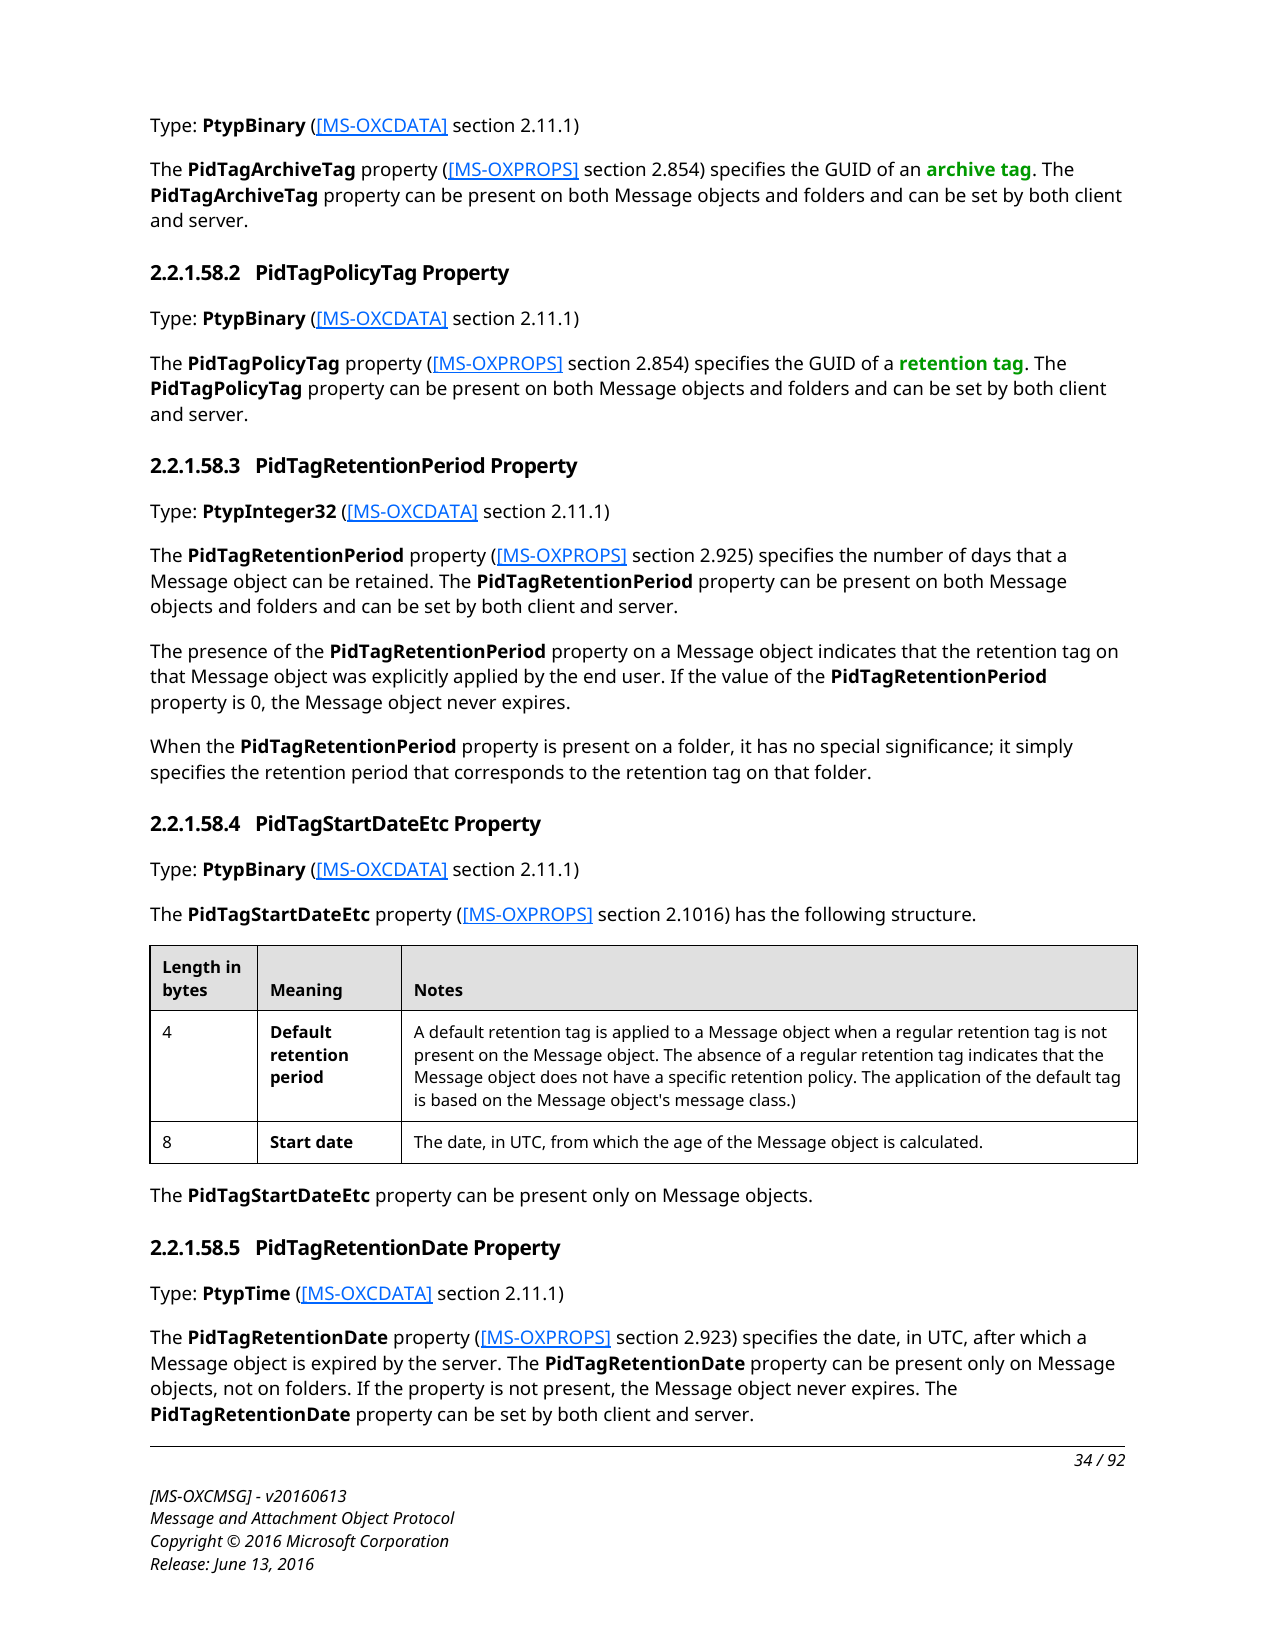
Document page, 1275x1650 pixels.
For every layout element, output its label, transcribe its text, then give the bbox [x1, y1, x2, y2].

text The PidTagPolicyTag property ([MS-OXPROPS] section 2.854) specifies the GUID of a retention tag. The PidTagPolicyTag property can be present on both Message objects and folders and can be set by both client and server. [150, 350, 1125, 426]
text Type: PtypBinary ([MS-OXCDATA] section 2.11.1) [150, 112, 1125, 138]
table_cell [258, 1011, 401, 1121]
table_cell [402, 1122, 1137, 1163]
text The PidTagArchiveTag property ([MS-OXPROPS] section 2.854) specifies the GUID of an archive tag. The PidTagArchiveTag property can be present on both Message objects and folders and can be set by both client and server. [150, 157, 1125, 233]
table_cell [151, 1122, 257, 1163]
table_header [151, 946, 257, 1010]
text The PidTagRetentionDate property ([MS-OXPROPS] section 2.923) specifies the date, in UTC, after which a Message object is expired by the server. The PidTagRetentionDate property can be present only on Message objects, not on folders. If the property is not present, the Message object never expires. The PidTagRetentionDate property can be set by both client and server. [150, 1325, 1125, 1427]
text The PidTagRetentionPeriod property ([MS-OXPROPS] section 2.925) specifies the number of days that a Message object can be retained. The PidTagRetentionPeriod property can be present on both Message objects and folders and can be set by both client and server. [150, 543, 1125, 619]
text The PidTagStartDateEtc property can be present only on Message objects. [150, 1183, 1125, 1208]
subtitle PidTagRetentionPeriod Property [150, 451, 1125, 480]
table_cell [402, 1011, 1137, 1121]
text Type: PtypInteger32 ([MS-OXCDATA] section 2.11.1) [150, 498, 1125, 524]
text When the PidTagRetentionPeriod property is present on a folder, it has no special significance; it simply specifies the retention period that corresponds to the retention tag on that folder. [150, 733, 1125, 784]
subtitle PidTagStartDateEtc Property [150, 809, 1125, 838]
text The presence of the PidTagRetentionPeriod property on a Message object indicates that the retention tag on that Message object was explicitly applied by the end user. If the value of the PidTagRetentionPeriod property is 0, the Message object never expires. [150, 638, 1125, 715]
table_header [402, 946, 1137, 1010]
text The PidTagStartDateEtc property ([MS-OXPROPS] section 2.1016) has the following structure. [150, 901, 1125, 926]
text Type: PtypBinary ([MS-OXCDATA] section 2.11.1) [150, 857, 1125, 882]
text Type: PtypBinary ([MS-OXCDATA] section 2.11.1) [150, 306, 1125, 331]
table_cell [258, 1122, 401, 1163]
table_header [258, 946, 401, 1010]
subtitle PidTagPolicyTag Property [150, 258, 1125, 287]
subtitle PidTagRetentionDate Property [150, 1233, 1125, 1262]
text Type: PtypTime ([MS-OXCDATA] section 2.11.1) [150, 1280, 1125, 1306]
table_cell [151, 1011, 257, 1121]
